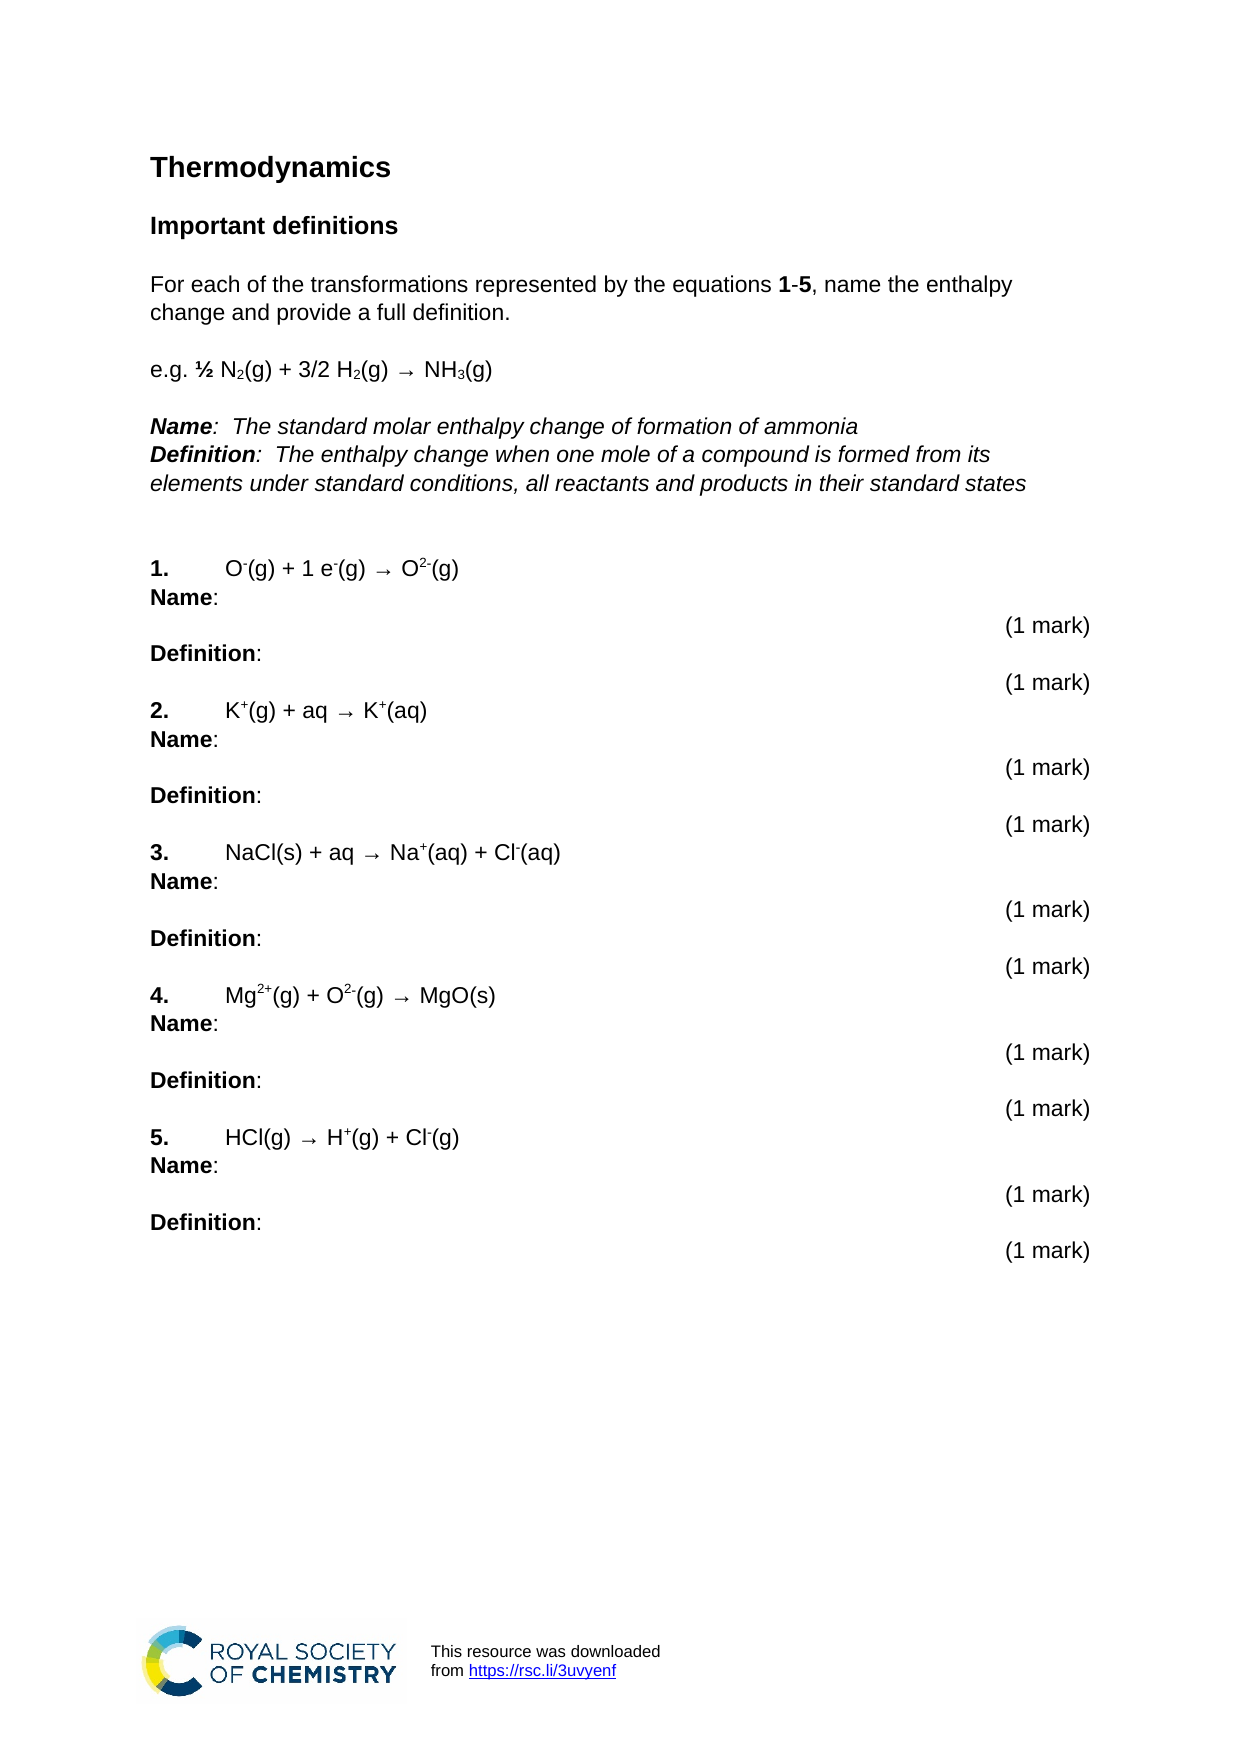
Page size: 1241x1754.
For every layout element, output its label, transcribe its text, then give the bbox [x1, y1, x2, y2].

text Name: [150, 1152, 1090, 1178]
text (1 mark) [150, 669, 1090, 695]
text Name: [150, 868, 1090, 894]
text Name: [150, 726, 1090, 752]
subtitle Important definitions [150, 211, 1090, 240]
text (1 mark) [150, 1038, 1090, 1065]
text Definition: [150, 1209, 1090, 1235]
text Name: [150, 583, 1090, 610]
text (1 mark) [150, 1095, 1090, 1122]
text e.g. ½ N2(g) + 3/2 H2(g) → NH3(g) [150, 356, 1090, 382]
text (1 mark) [150, 754, 1090, 780]
text Definition: [150, 925, 1090, 951]
text Definition: The enthalpy change when one mole of a compound is formed from its elements under standard conditions, all reactants and products in their standard states [150, 441, 1090, 496]
text Definition: [150, 1067, 1090, 1093]
text Name: The standard molar enthalpy change of formation of ammonia [150, 413, 1090, 439]
text (1 mark) [150, 1181, 1090, 1207]
text 5. HCl(g) → H+(g) + Cl(g) [150, 1124, 1090, 1150]
subtitle Thermodynamics [150, 150, 1090, 183]
text 1. O(g) + 1 e(g) → O2(g) [150, 555, 1090, 581]
text 4. Mg2+(g) + O2(g) → MgO(s) [150, 982, 1090, 1008]
text Name: [150, 1010, 1090, 1036]
text (1 mark) [150, 811, 1090, 837]
text (1 mark) [150, 1237, 1090, 1264]
text Definition: [150, 782, 1090, 809]
text Definition: [150, 640, 1090, 667]
text For each of the transformations represented by the equations 1-5, name the enthalpy change and provide a full definition. [150, 271, 1090, 325]
text (1 mark) [150, 612, 1090, 638]
picture [136, 1618, 407, 1704]
text 2. K+(g) + aq → K+(aq) [150, 697, 1090, 723]
text (1 mark) [150, 896, 1090, 923]
text 3. NaCl(s) + aq → Na+(aq) + Cl(aq) [150, 839, 1090, 866]
text (1 mark) [150, 953, 1090, 979]
